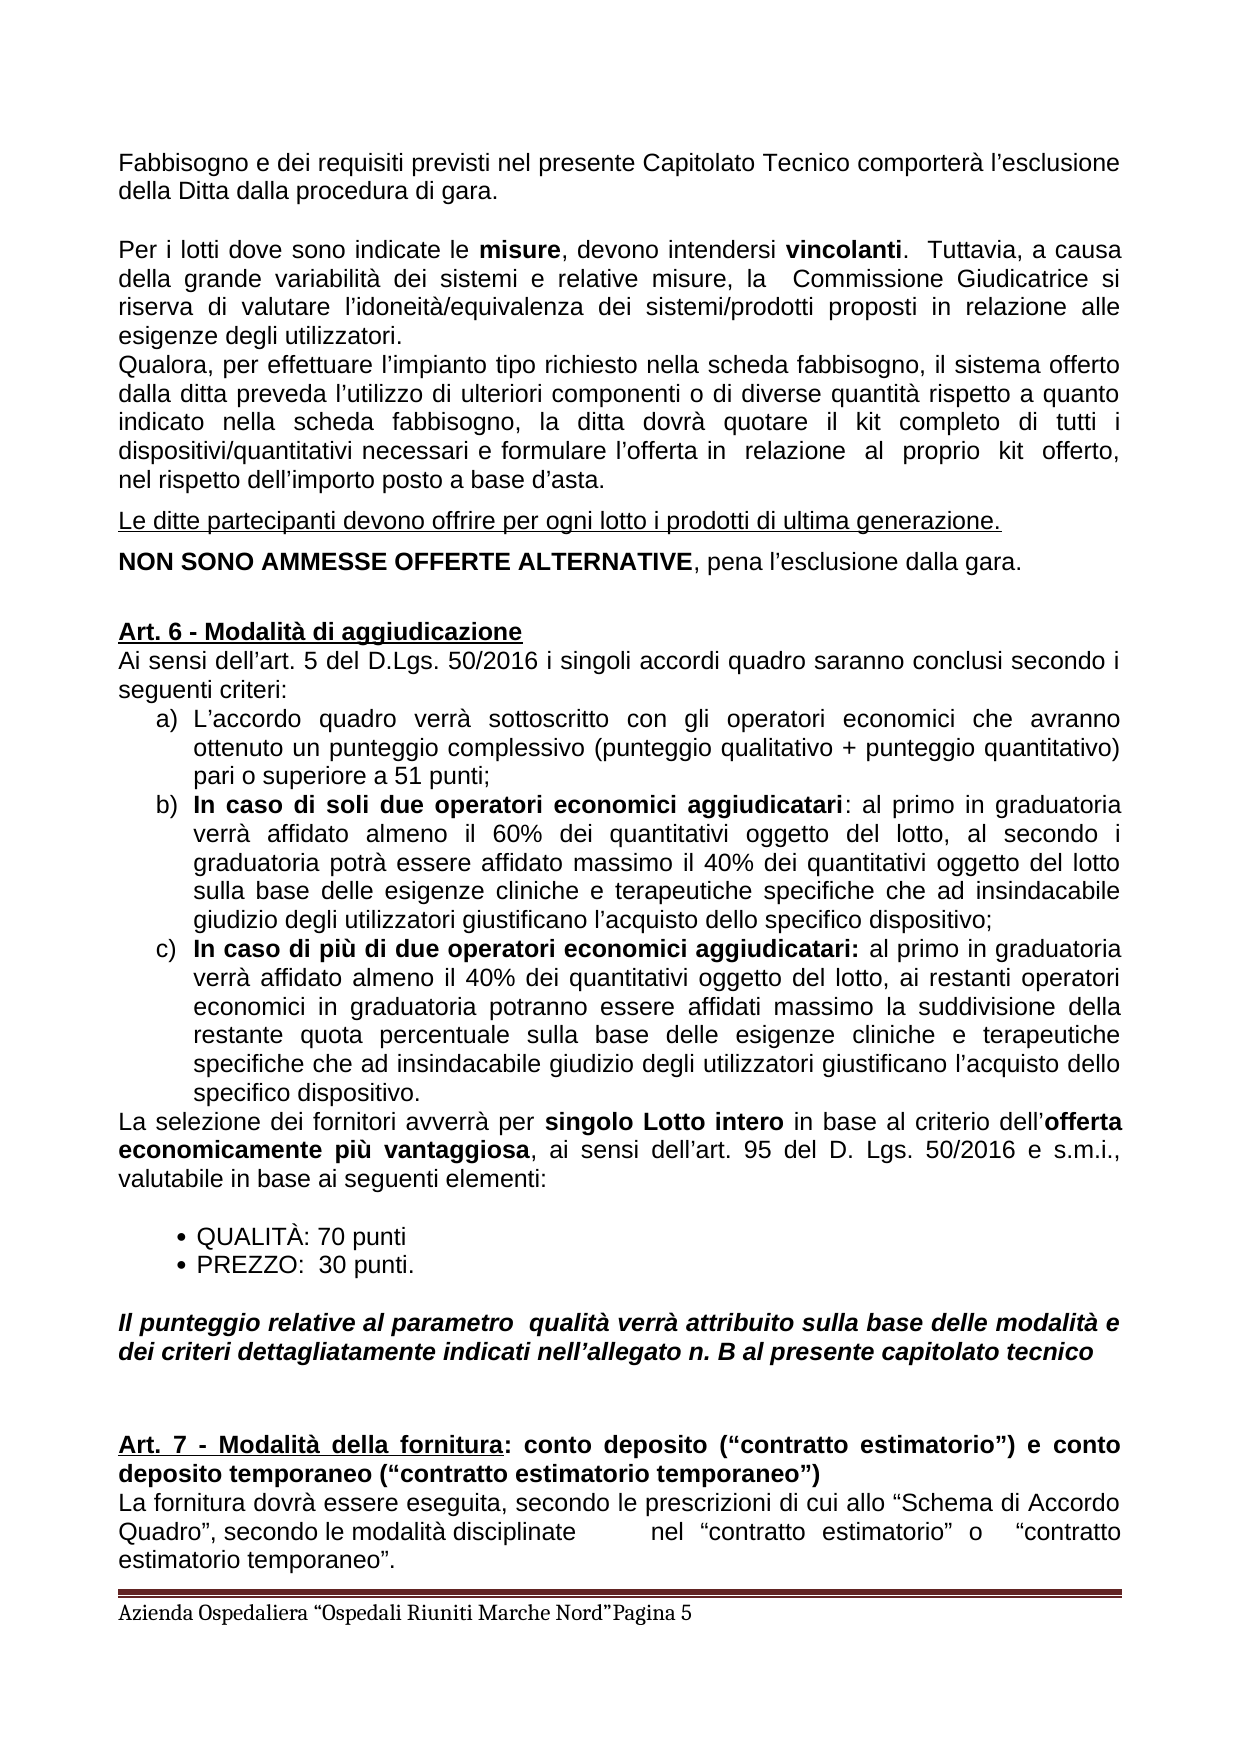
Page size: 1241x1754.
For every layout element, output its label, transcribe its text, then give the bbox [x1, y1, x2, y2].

list In caso di soli due operatori economici aggiudicatari: al primo in graduatoria verrà affidato almeno il 60% dei quantitativi oggetto del lotto, al secondo i graduatoria potrà essere affidato massimo il 40% dei quantitativi oggetto del lotto sulla base delle esigenze cliniche e terapeutiche specifiche che ad insindacabile giudizio degli utilizzatori giustificano l’acquisto dello specifico dispositivo; [156, 790, 1122, 934]
text Per i lotti dove sono indicate le misure, devono intendersi vincolanti. Tuttavia, a causa della grande variabilità dei sistemi e relative misure, la Commissione Giudicatrice si riserva di valutare l’idoneità/equivalenza dei sistemi/prodotti proposti in relazione alle esigenze degli utilizzatori. [118, 235, 1122, 350]
list PREZZO: 30 punti. [177, 1251, 1122, 1279]
list In caso di più di due operatori economici aggiudicatari: al primo in graduatoria verrà affidato almeno il 40% dei quantitativi oggetto del lotto, ai restanti operatori economici in graduatoria potranno essere affidati massimo la suddivisione della restante quota percentuale sulla base delle esigenze cliniche e terapeutiche specifiche che ad insindacabile giudizio degli utilizzatori giustificano l’acquisto dello specifico dispositivo. [156, 934, 1122, 1106]
text La fornitura dovrà essere eseguita, secondo le prescrizioni di cui allo “Schema di Accordo Quadro”, secondo le modalità disciplinate nel “contratto estimatorio” o “contratto estimatorio temporaneo”. [118, 1488, 1122, 1574]
text NON SONO AMMESSE OFFERTE ALTERNATIVE, pena l’esclusione dalla gara. [118, 547, 1122, 576]
list QUALITÀ: 70 punti [177, 1222, 1122, 1251]
text Le ditte partecipanti devono offrire per ogni lotto i prodotti di ultima generazione. [118, 506, 1122, 535]
subtitle Il punteggio relative al parametro qualità verrà attribuito sulla base delle modalità e dei criteri dettagliatamente indicati nell’allegato n. B al presente capitolato tecnico [118, 1308, 1122, 1366]
text La selezione dei fornitori avverrà per singolo Lotto intero in base al criterio dell’offerta economicamente più vantaggiosa, ai sensi dell’art. 95 del D. Lgs. 50/2016 e s.m.i., valutabile in base ai seguenti elementi: [118, 1107, 1122, 1193]
subtitle Art. 7 - Modalità della fornitura: conto deposito (“contratto estimatorio”) e conto deposito temporaneo (“contratto estimatorio temporaneo”) [118, 1430, 1122, 1488]
text Qualora, per effettuare l’impianto tipo richiesto nella scheda fabbisogno, il sistema offerto dalla ditta preveda l’utilizzo di ulteriori componenti o di diverse quantità rispetto a quanto indicato nella scheda fabbisogno, la ditta dovrà quotare il kit completo di tutti i dispositivi/quantitativi necessari e formulare l’offerta in relazione al proprio kit offerto, nel rispetto dell’importo posto a base d’asta. [118, 350, 1122, 493]
text Ai sensi dell’art. 5 del D.Lgs. 50/2016 i singoli accordi quadro saranno conclusi secondo i seguenti criteri: [118, 646, 1122, 704]
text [118, 148, 1122, 205]
text Art. 6 - Modalità di aggiudicazione [118, 617, 1122, 646]
list L’accordo quadro verrà sottoscritto con gli operatori economici che avranno ottenuto un punteggio complessivo (punteggio qualitativo + punteggio quantitativo) pari o superiore a 51 punti; [156, 704, 1122, 790]
